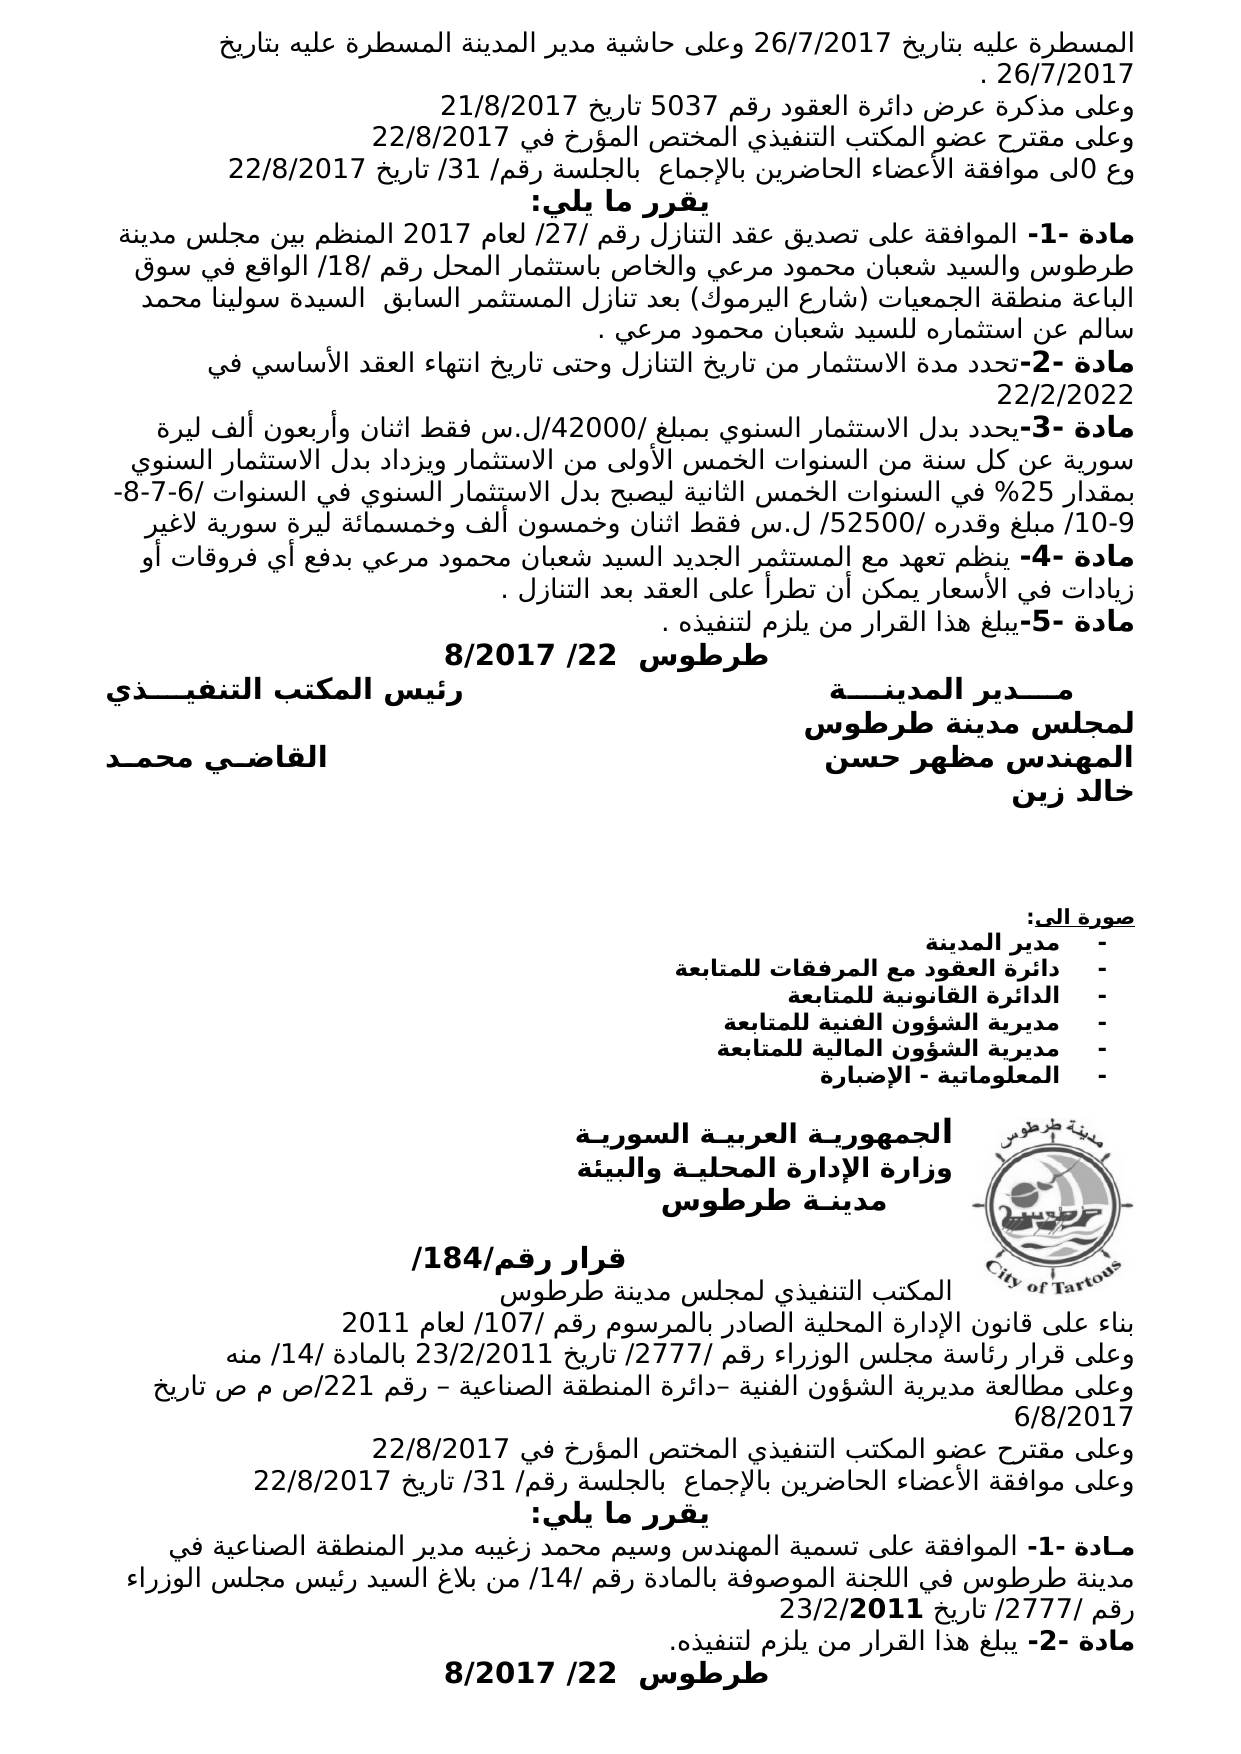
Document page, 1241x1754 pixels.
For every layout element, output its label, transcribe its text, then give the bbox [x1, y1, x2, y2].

text يقرر ما يلي: [105, 185, 1135, 219]
text مادة -1- الموافقة على تصديق عقد التنازل رقم /27/ لعام 2017 المنظم بين مجلس مدينة طرطوس والسيد شعبان محمود مرعي والخاص باستثمار المحل رقم /18/ الواقع في سوق الباعة منطقة الجمعيات (شارع اليرموك) بعد تنازل المستثمر السابق السيدة سولينا محمد سالم عن استثماره للسيد شعبان محمود مرعي . [105, 219, 1135, 345]
text صورة الى: [105, 905, 1135, 929]
text المكتب التنفيذي لمجلس مدينة طرطوس [105, 1275, 1135, 1307]
text طرطوس 22/ 8/2017 [105, 1657, 1135, 1691]
subtitle مدينـة طرطوس [105, 1183, 971, 1217]
subtitle وزارة الإدارة المحليـة والبيئة [105, 1152, 971, 1183]
list مدير المدينة [105, 929, 1098, 956]
text وع 0لى موافقة الأعضاء الحاضرين بالإجماع بالجلسة رقم/ 31/ تاريخ 22/8/2017 [105, 153, 1135, 185]
text يقرر ما يلي: [105, 1496, 1135, 1530]
list مديرية الشؤون الفنية للمتابعة [105, 1009, 1098, 1036]
text وعلى مقترح عضو المكتب التنفيذي المختص المؤرخ في 22/8/2017 [105, 122, 1135, 153]
text مادة -4- ينظم تعهد مع المستثمر الجديد السيد شعبان محمود مرعي بدفع أي فروقات أو زيادات في الأسعار يمكن أن تطرأ على العقد بعد التنازل . [105, 539, 1135, 605]
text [105, 27, 1135, 90]
text وعلى مطالعة مديرية الشؤون الفنية –دائرة المنطقة الصناعية – رقم 221/ص م ص تاريخ 6/8/2017 [105, 1370, 1135, 1433]
text وعلى قرار رئاسة مجلس الوزراء رقم /2777/ تاريخ 23/2/2011 بالمادة /14/ منه [105, 1338, 1135, 1370]
list مديرية الشؤون المالية للمتابعة [105, 1036, 1098, 1062]
text مادة -2- يبلغ هذا القرار من يلزم لتنفيذه. [105, 1625, 1135, 1657]
text وعلى مقترح عضو المكتب التنفيذي المختص المؤرخ في 22/8/2017 [105, 1433, 1135, 1465]
list الدائرة القانونية للمتابعة [105, 982, 1098, 1009]
text المهندس مظهر حسن القاضي محمد خالد زين [105, 741, 1135, 808]
text مـادة -1- الموافقة على تسمية المهندس وسيم محمد زغيبه مدير المنطقة الصناعية في مدينة طرطوس في اللجنة الموصوفة بالمادة رقم /14/ من بلاغ السيد رئيس مجلس الوزراء رقم /2777/ تاريخ 23/2/2011 [105, 1530, 1135, 1625]
text قرار رقم/184/ [105, 1241, 971, 1275]
text وعلى موافقة الأعضاء الحاضرين بالإجماع بالجلسة رقم/ 31/ تاريخ 22/8/2017 [105, 1465, 1135, 1496]
text مادة -2-تحدد مدة الاستثمار من تاريخ التنازل وحتى تاريخ انتهاء العقد الأساسي في 22/2/2022 [105, 345, 1135, 411]
text مدير المدينة رئيس المكتب التنفيذي لمجلس مدينة طرطوس [105, 673, 1135, 741]
subtitle الجمهوريـة العربيـة السوريـة [105, 1113, 1135, 1152]
list دائرة العقود مع المرفقات للمتابعة [105, 956, 1098, 982]
text مادة -3-يحدد بدل الاستثمار السنوي بمبلغ /42000/ل.س فقط اثنان وأربعون ألف ليرة سورية عن كل سنة من السنوات الخمس الأولى من الاستثمار ويزداد بدل الاستثمار السنوي بمقدار 25% في السنوات الخمس الثانية ليصبح بدل الاستثمار السنوي في السنوات /6-7-8-9-10/ مبلغ وقدره /52500/ ل.س فقط اثنان وخمسون ألف وخمسمائة ليرة سورية لاغير [105, 411, 1135, 539]
text طرطوس 22/ 8/2017 [105, 639, 1135, 673]
text بناء على قانون الإدارة المحلية الصادر بالمرسوم رقم /107/ لعام 2011 [105, 1307, 1135, 1338]
text وعلى مذكرة عرض دائرة العقود رقم 5037 تاريخ 21/8/2017 [105, 90, 1135, 122]
list المعلوماتية - الإضبارة [105, 1062, 1098, 1089]
text مادة -5-يبلغ هذا القرار من يلزم لتنفيذه . [105, 605, 1135, 639]
